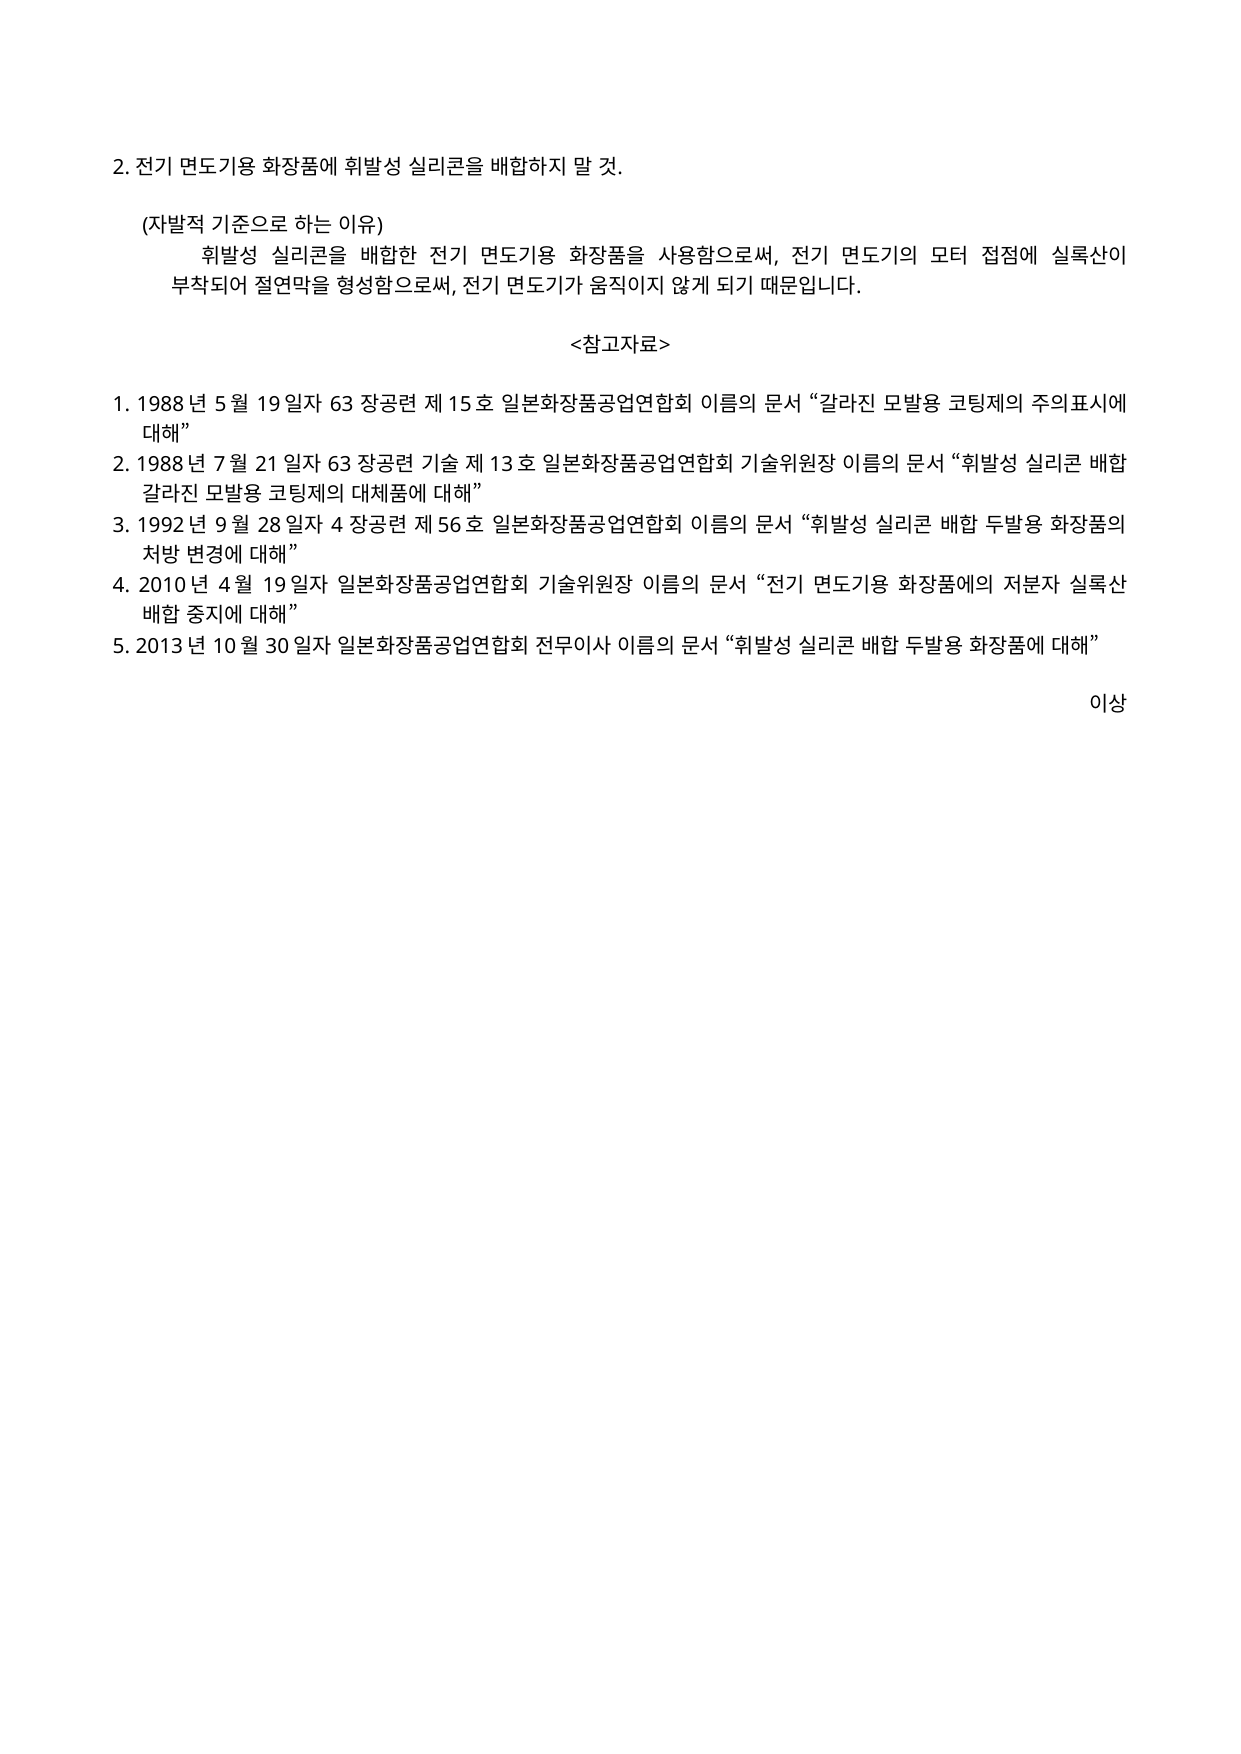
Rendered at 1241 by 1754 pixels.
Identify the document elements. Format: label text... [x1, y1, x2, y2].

text 2. 1988년 7월 21일자 63 장공련 기술 제13호 일본화장품공업연합회 기술위원장 이름의 문서 “휘발성 실리콘 배합 갈라진 모발용 코팅제의 대체품에 대해” [112, 447, 1128, 508]
text <참고자료> [112, 328, 1128, 358]
text 휘발성 실리콘을 배합한 전기 면도기용 화장품을 사용함으로써, 전기 면도기의 모터 접점에 실록산이 부착되어 절연막을 형성함으로써, 전기 면도기가 움직이지 않게 되기 때문입니다. [171, 239, 1128, 300]
text (자발적 기준으로 하는 이유) [112, 209, 1128, 239]
text 3. 1992년 9월 28일자 4 장공련 제56호 일본화장품공업연합회 이름의 문서 “휘발성 실리콘 배합 두발용 화장품의 처방 변경에 대해” [112, 508, 1128, 568]
text 1. 1988년 5월 19일자 63 장공련 제15호 일본화장품공업연합회 이름의 문서 “갈라진 모발용 코팅제의 주의표시에 대해” [112, 387, 1128, 447]
text 2. 전기 면도기용 화장품에 휘발성 실리콘을 배합하지 말 것. [112, 150, 1128, 180]
text 5. 2013년 10월 30일자 일본화장품공업연합회 전무이사 이름의 문서 “휘발성 실리콘 배합 두발용 화장품에 대해” [112, 629, 1128, 659]
text 4. 2010년 4월 19일자 일본화장품공업연합회 기술위원장 이름의 문서 “전기 면도기용 화장품에의 저분자 실록산 배합 중지에 대해” [112, 568, 1128, 629]
text 이상 [112, 688, 1128, 718]
